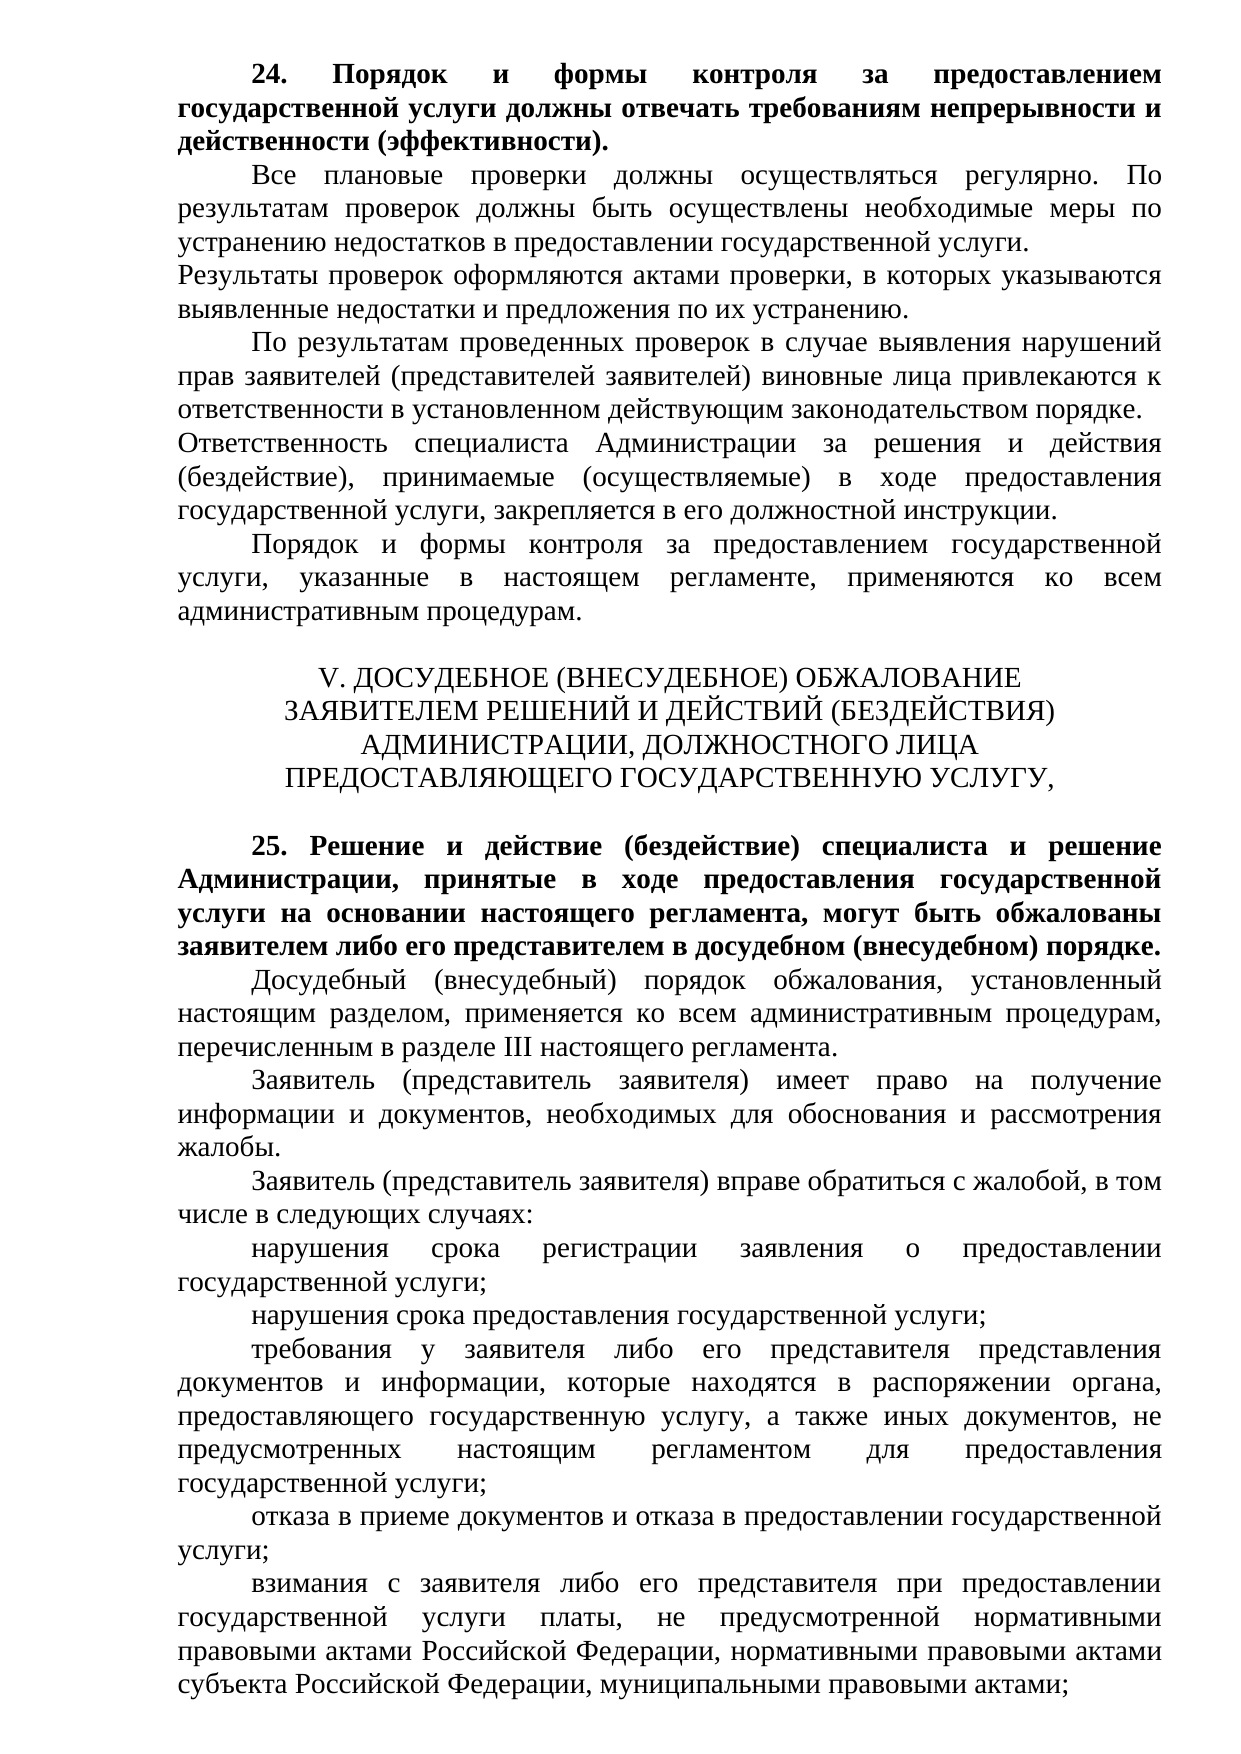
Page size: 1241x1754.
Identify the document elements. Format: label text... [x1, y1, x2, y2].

text Досудебный (внесудебный) порядок обжалования, установленный настоящим разделом, применяется ко всем административным процедурам, перечисленным в разделе III настоящего регламента. [177, 962, 1162, 1062]
text нарушения срока регистрации заявления о предоставлении государственной услуги; [177, 1230, 1162, 1297]
text ПРЕДОСТАВЛЯЮЩЕГО ГОСУДАРСТВЕННУЮ УСЛУГУ, [177, 761, 1162, 794]
text Все плановые проверки должны осуществляться регулярно. По результатам проверок должны быть осуществлены необходимые меры по устранению недостатков в предоставлении государственной услуги. [177, 157, 1162, 257]
text Ответственность специалиста Администрации за решения и действия (бездействие), принимаемые (осуществляемые) в ходе предоставления государственной услуги, закрепляется в его должностной инструкции. [177, 425, 1162, 526]
text По результатам проведенных проверок в случае выявления нарушений прав заявителей (представителей заявителей) виновные лица привлекаются к ответственности в установленном действующим законодательством порядке. [177, 324, 1162, 425]
text взимания с заявителя либо его представителя при предоставлении государственной услуги платы, не предусмотренной нормативными правовыми актами Российской Федерации, нормативными правовыми актами субъекта Российской Федерации, муниципальными правовыми актами; [177, 1566, 1162, 1700]
text ЗАЯВИТЕЛЕМ РЕШЕНИЙ И ДЕЙСТВИЙ (БЕЗДЕЙСТВИЯ) АДМИНИСТРАЦИИ, ДОЛЖНОСТНОГО ЛИЦА [177, 693, 1162, 761]
text 25. Решение и действие (бездействие) специалиста и решение Администрации, принятые в ходе предоставления государственной услуги на основании настоящего регламента, могут быть обжалованы заявителем либо его представителем в досудебном (внесудебном) порядке. [177, 828, 1162, 962]
text отказа в приеме документов и отказа в предоставлении государственной услуги; [177, 1498, 1162, 1566]
text Заявитель (представитель заявителя) вправе обратиться с жалобой, в том числе в следующих случаях: [177, 1163, 1162, 1230]
text Порядок и формы контроля за предоставлением государственной услуги, указанные в настоящем регламенте, применяются ко всем административным процедурам. [177, 526, 1162, 626]
text Результаты проверок оформляются актами проверки, в которых указываются выявленные недостатки и предложения по их устранению. [177, 257, 1162, 324]
text требования у заявителя либо его представителя представления документов и информации, которые находятся в распоряжении органа, предоставляющего государственную услугу, а также иных документов, не предусмотренных настоящим регламентом для предоставления государственной услуги; [177, 1331, 1162, 1498]
text нарушения срока предоставления государственной услуги; [177, 1297, 1162, 1331]
text 24. Порядок и формы контроля за предоставлением государственной услуги должны отвечать требованиям непрерывности и действенности (эффективности). [177, 56, 1162, 157]
text Заявитель (представитель заявителя) имеет право на получение информации и документов, необходимых для обоснования и рассмотрения жалобы. [177, 1062, 1162, 1163]
text V. ДОСУДЕБНОЕ (ВНЕСУДЕБНОЕ) ОБЖАЛОВАНИЕ [177, 660, 1162, 693]
